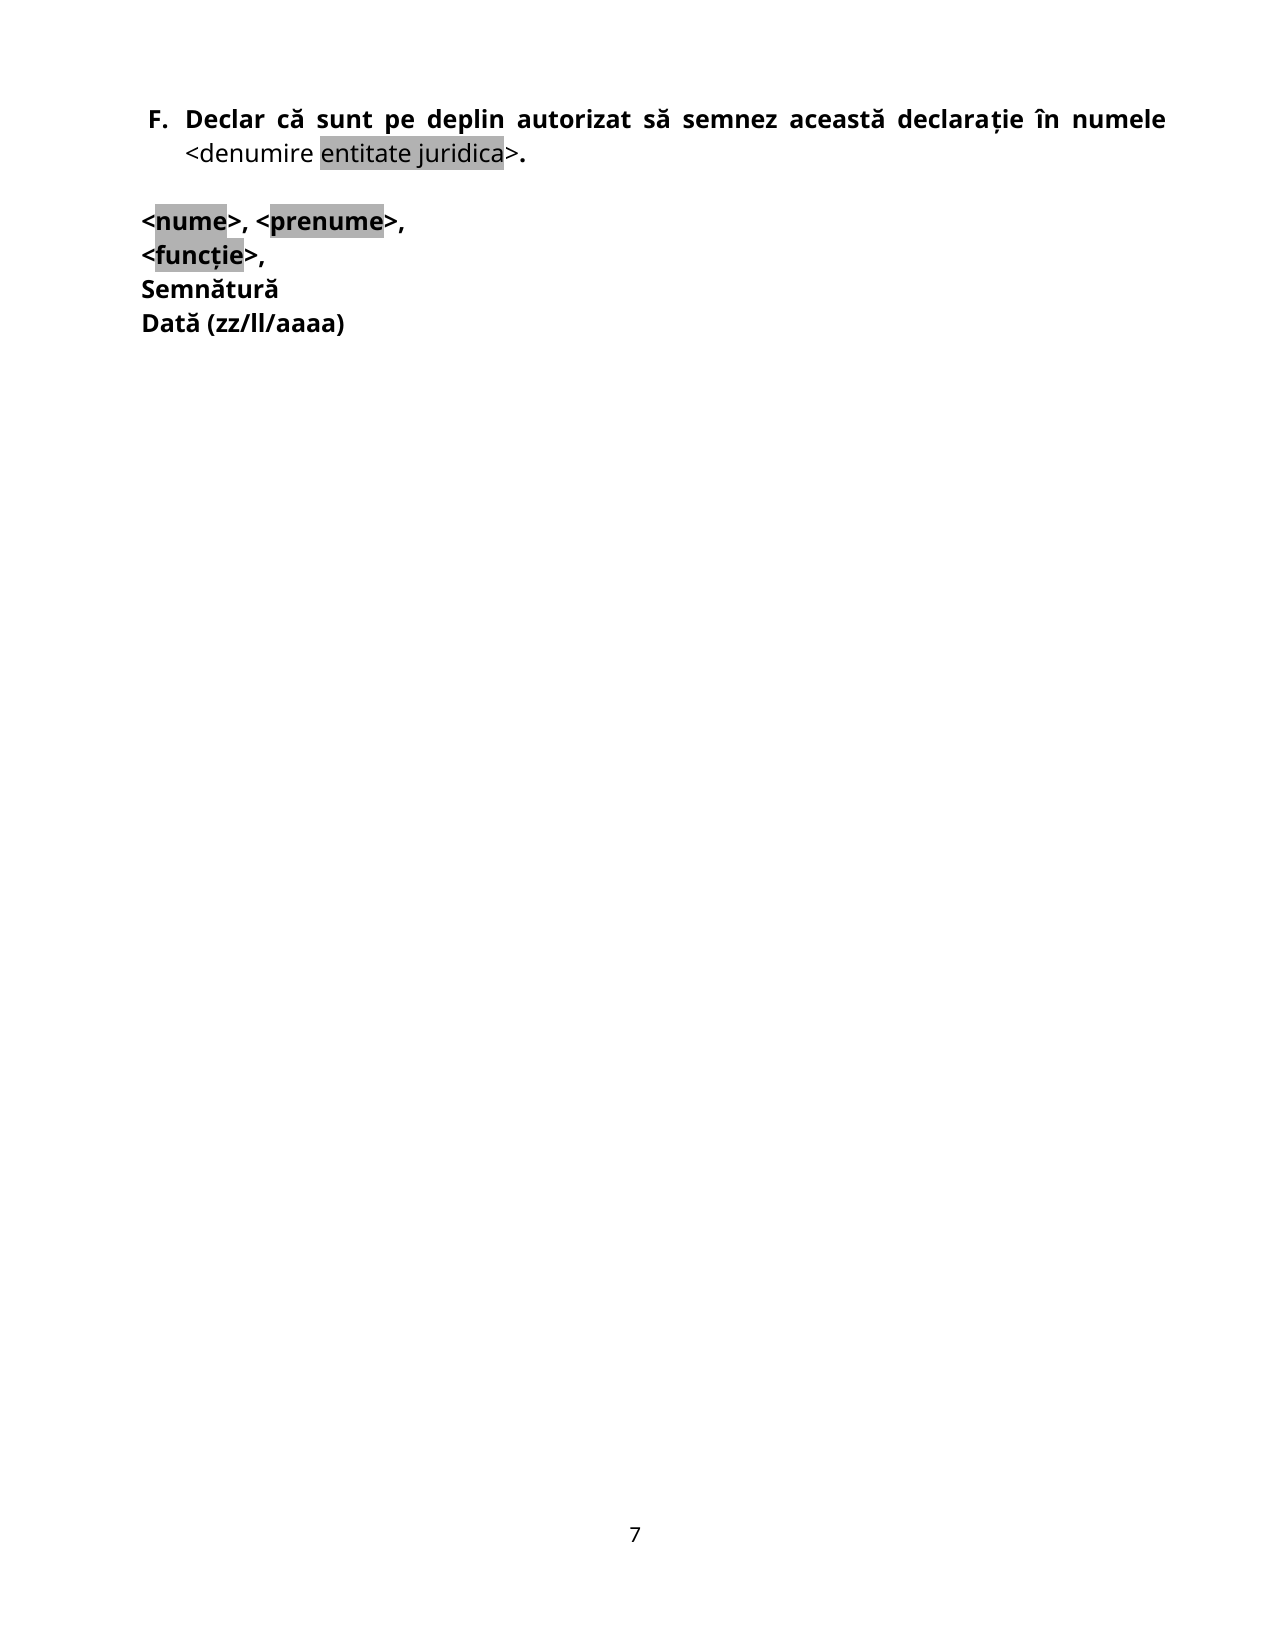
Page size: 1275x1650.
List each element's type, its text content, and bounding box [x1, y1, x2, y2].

list Dată (zz/ll/aaaa) [141, 306, 1167, 340]
list <funcție>, [244, 238, 1167, 272]
list <nume>, <prenume>, [384, 204, 1167, 238]
list Semnătură [141, 272, 1167, 306]
list Declar că sunt pe deplin autorizat să semnez această declaraţie în numele <denumire entitate juridica>. [148, 102, 1167, 170]
list <nume>, <prenume>, [227, 204, 270, 238]
